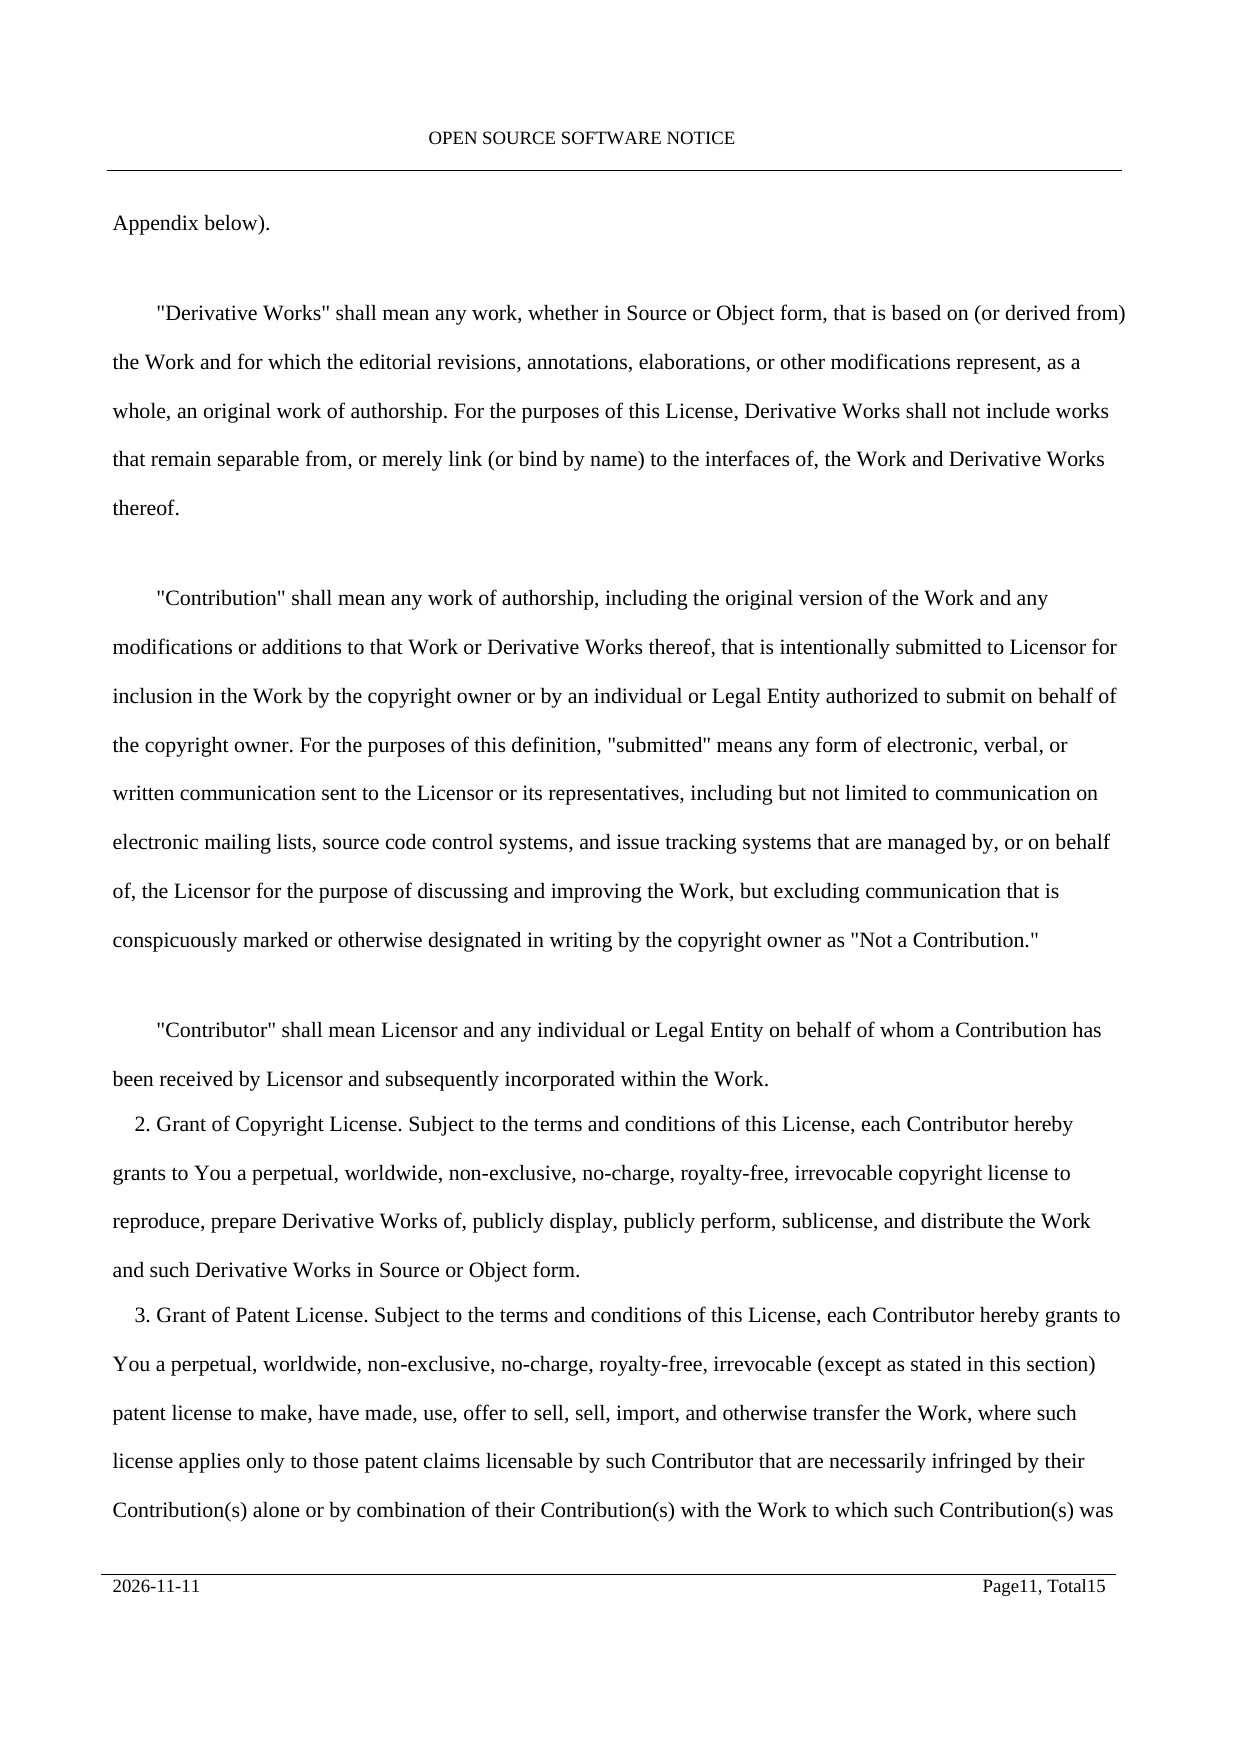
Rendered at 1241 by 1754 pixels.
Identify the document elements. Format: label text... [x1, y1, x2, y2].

text "Contribution" shall mean any work of authorship, including the original version of the Work and any modifications or additions to that Work or Derivative Works thereof, that is intentionally submitted to Licensor for inclusion in the Work by the copyright owner or by an individual or Legal Entity authorized to submit on behalf of the copyright owner. For the purposes of this definition, "submitted" means any form of electronic, verbal, or written communication sent to the Licensor or its representatives, including but not limited to communication on electronic mailing lists, source code control systems, and issue tracking systems that are managed by, or on behalf of, the Licensor for the purpose of discussing and improving the Work, but excluding communication that is conspicuously marked or otherwise designated in writing by the copyright owner as "Not a Contribution." [112, 582, 1128, 956]
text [112, 1298, 1128, 1526]
text "Contributor" shall mean Licensor and any individual or Legal Entity on behalf of whom a Contribution has been received by Licensor and subsequently incorporated within the Work. [112, 1013, 1128, 1094]
text 2. Grant of Copyright License. Subject to the terms and conditions of this License, each Contributor hereby grants to You a perpetual, worldwide, non-exclusive, no-charge, royalty-free, irrevocable copyright license to reproduce, prepare Derivative Works of, publicly display, publicly perform, sublicense, and distribute the Work and such Derivative Works in Source or Object form. [112, 1107, 1128, 1286]
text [112, 206, 1128, 239]
text "Derivative Works" shall mean any work, whether in Source or Object form, that is based on (or derived from) the Work and for which the editorial revisions, annotations, elaborations, or other modifications represent, as a whole, an original work of authorship. For the purposes of this License, Derivative Works shall not include works that remain separable from, or merely link (or bind by name) to the interfaces of, the Work and Derivative Works thereof. [112, 297, 1128, 524]
